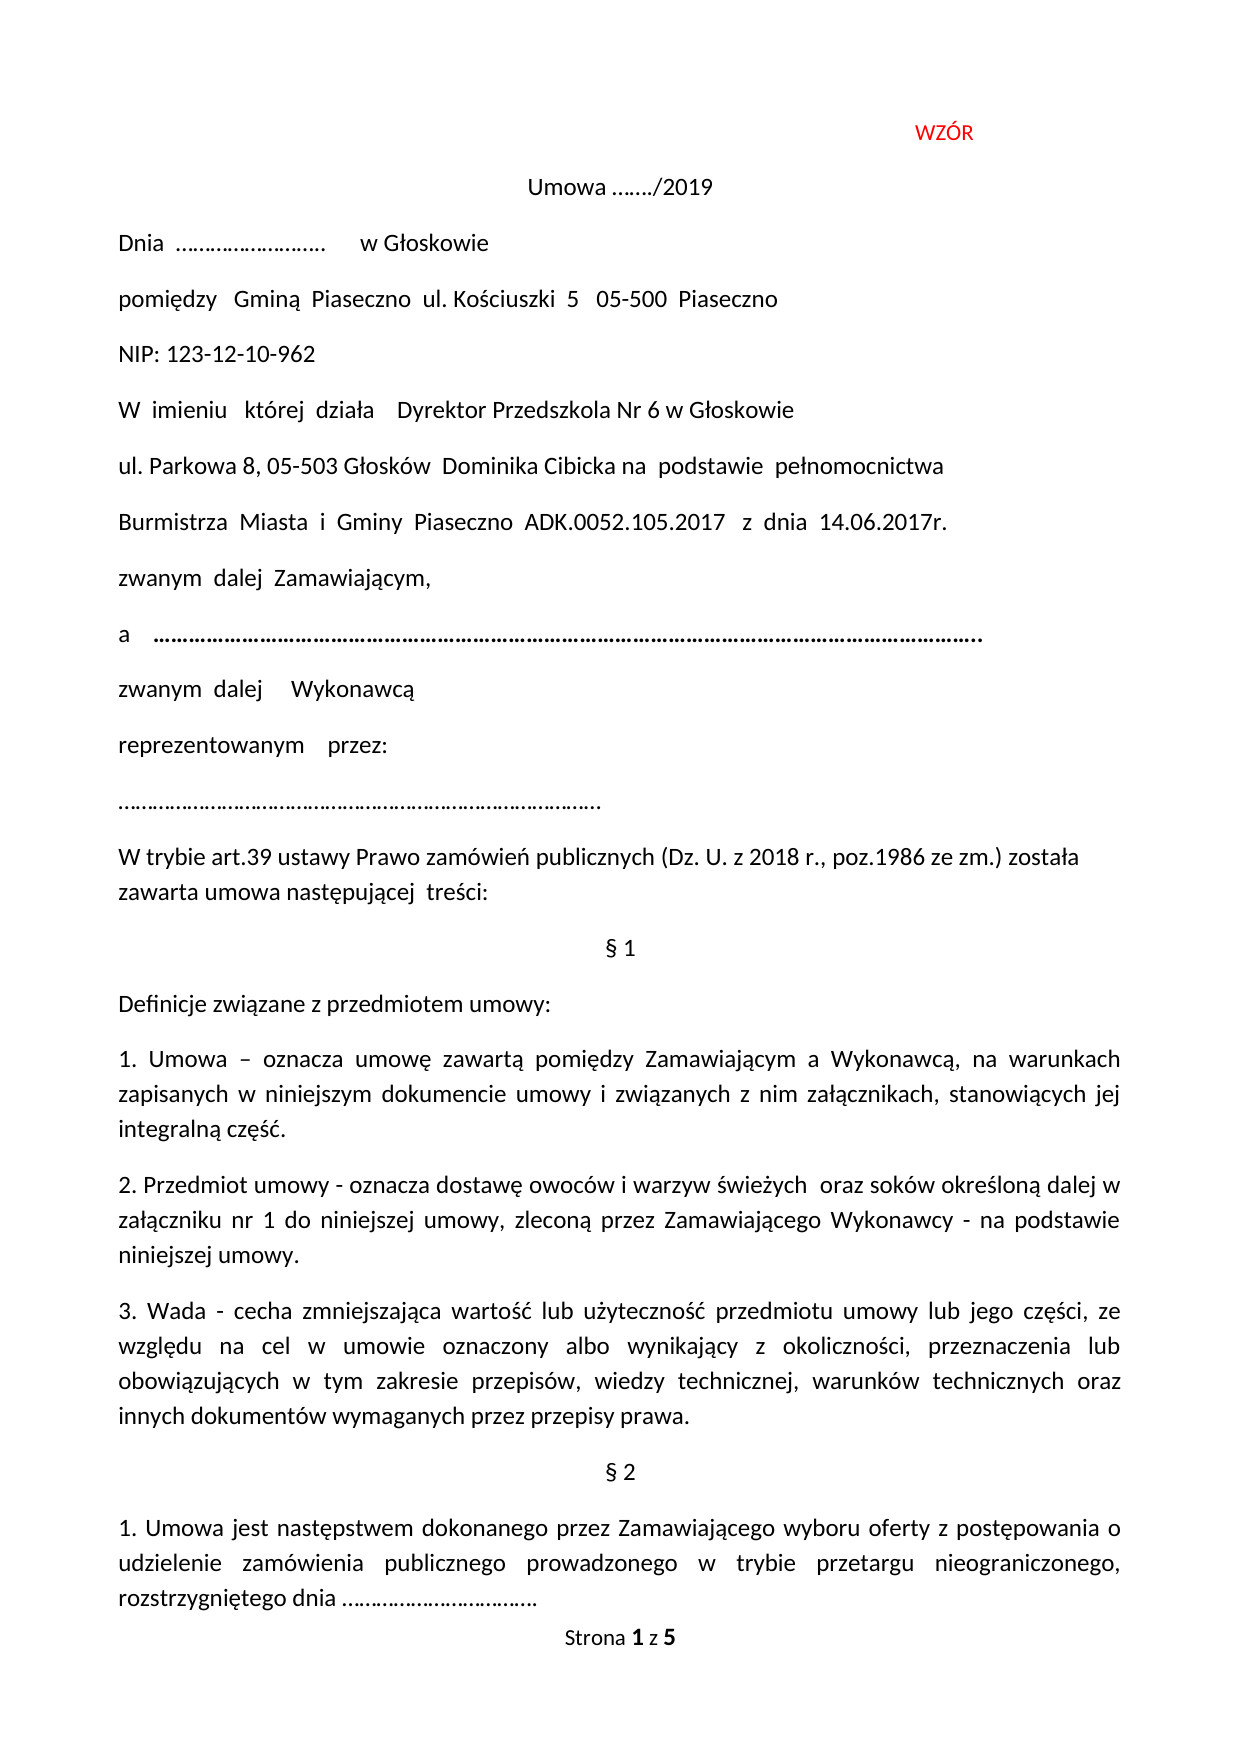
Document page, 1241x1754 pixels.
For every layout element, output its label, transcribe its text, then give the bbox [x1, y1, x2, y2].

text W imieniu której działa Dyrektor Przedszkola Nr 6 w Głoskowie [118, 394, 1122, 425]
text § 2 [118, 1456, 1122, 1487]
text a ………………………………………………………………………………………………………………………….. [118, 618, 1122, 648]
text 3. Wada - cecha zmniejszająca wartość lub użyteczność przedmiotu umowy lub jego części, ze względu na cel w umowie oznaczony albo wynikający z okoliczności, przeznaczenia lub obowiązujących w tym zakresie przepisów, wiedzy technicznej, warunków technicznych oraz innych dokumentów wymaganych przez przepisy prawa. [118, 1295, 1122, 1431]
text Burmistrza Miasta i Gminy Piaseczno ADK.0052.105.2017 z dnia 14.06.2017r. [118, 506, 1122, 537]
text W trybie art.39 ustawy Prawo zamówień publicznych (Dz. U. z 2018 r., poz.1986 ze zm.) została zawarta umowa następującej treści: [118, 841, 1122, 907]
text ul. Parkowa 8, 05-503 Głosków Dominika Cibicka na podstawie pełnomocnictwa [118, 450, 1122, 481]
text Definicje związane z przedmiotem umowy: [118, 988, 1122, 1018]
text Dnia …………………….. w Głoskowie [118, 227, 1122, 257]
text reprezentowanym przez: [118, 729, 1122, 760]
text WZÓR [118, 118, 1122, 146]
text Umowa ……./2019 [118, 171, 1122, 202]
text pomiędzy Gminą Piaseczno ul. Kościuszki 5 05-500 Piaseczno [118, 283, 1122, 313]
text zwanym dalej Zamawiającym, [118, 562, 1122, 592]
text § 1 [118, 932, 1122, 962]
text 1. Umowa – oznacza umowę zawartą pomiędzy Zamawiającym a Wykonawcą, na warunkach zapisanych w niniejszym dokumencie umowy i związanych z nim załącznikach, stanowiących jej integralną część. [118, 1044, 1122, 1144]
text zwanym dalej Wykonawcą [118, 674, 1122, 704]
text ………………………………………………………………………… [118, 785, 1122, 816]
text 2. Przedmiot umowy - oznacza dostawę owoców i warzyw świeżych oraz soków określoną dalej w załączniku nr 1 do niniejszej umowy, zleconą przez Zamawiającego Wykonawcy - na podstawie niniejszej umowy. [118, 1169, 1122, 1270]
text 1. Umowa jest następstwem dokonanego przez Zamawiającego wyboru oferty z postępowania o udzielenie zamówienia publicznego prowadzonego w trybie przetargu nieograniczonego, rozstrzygniętego dnia ……………………………. [118, 1512, 1122, 1612]
text NIP: 123-12-10-962 [118, 339, 1122, 369]
